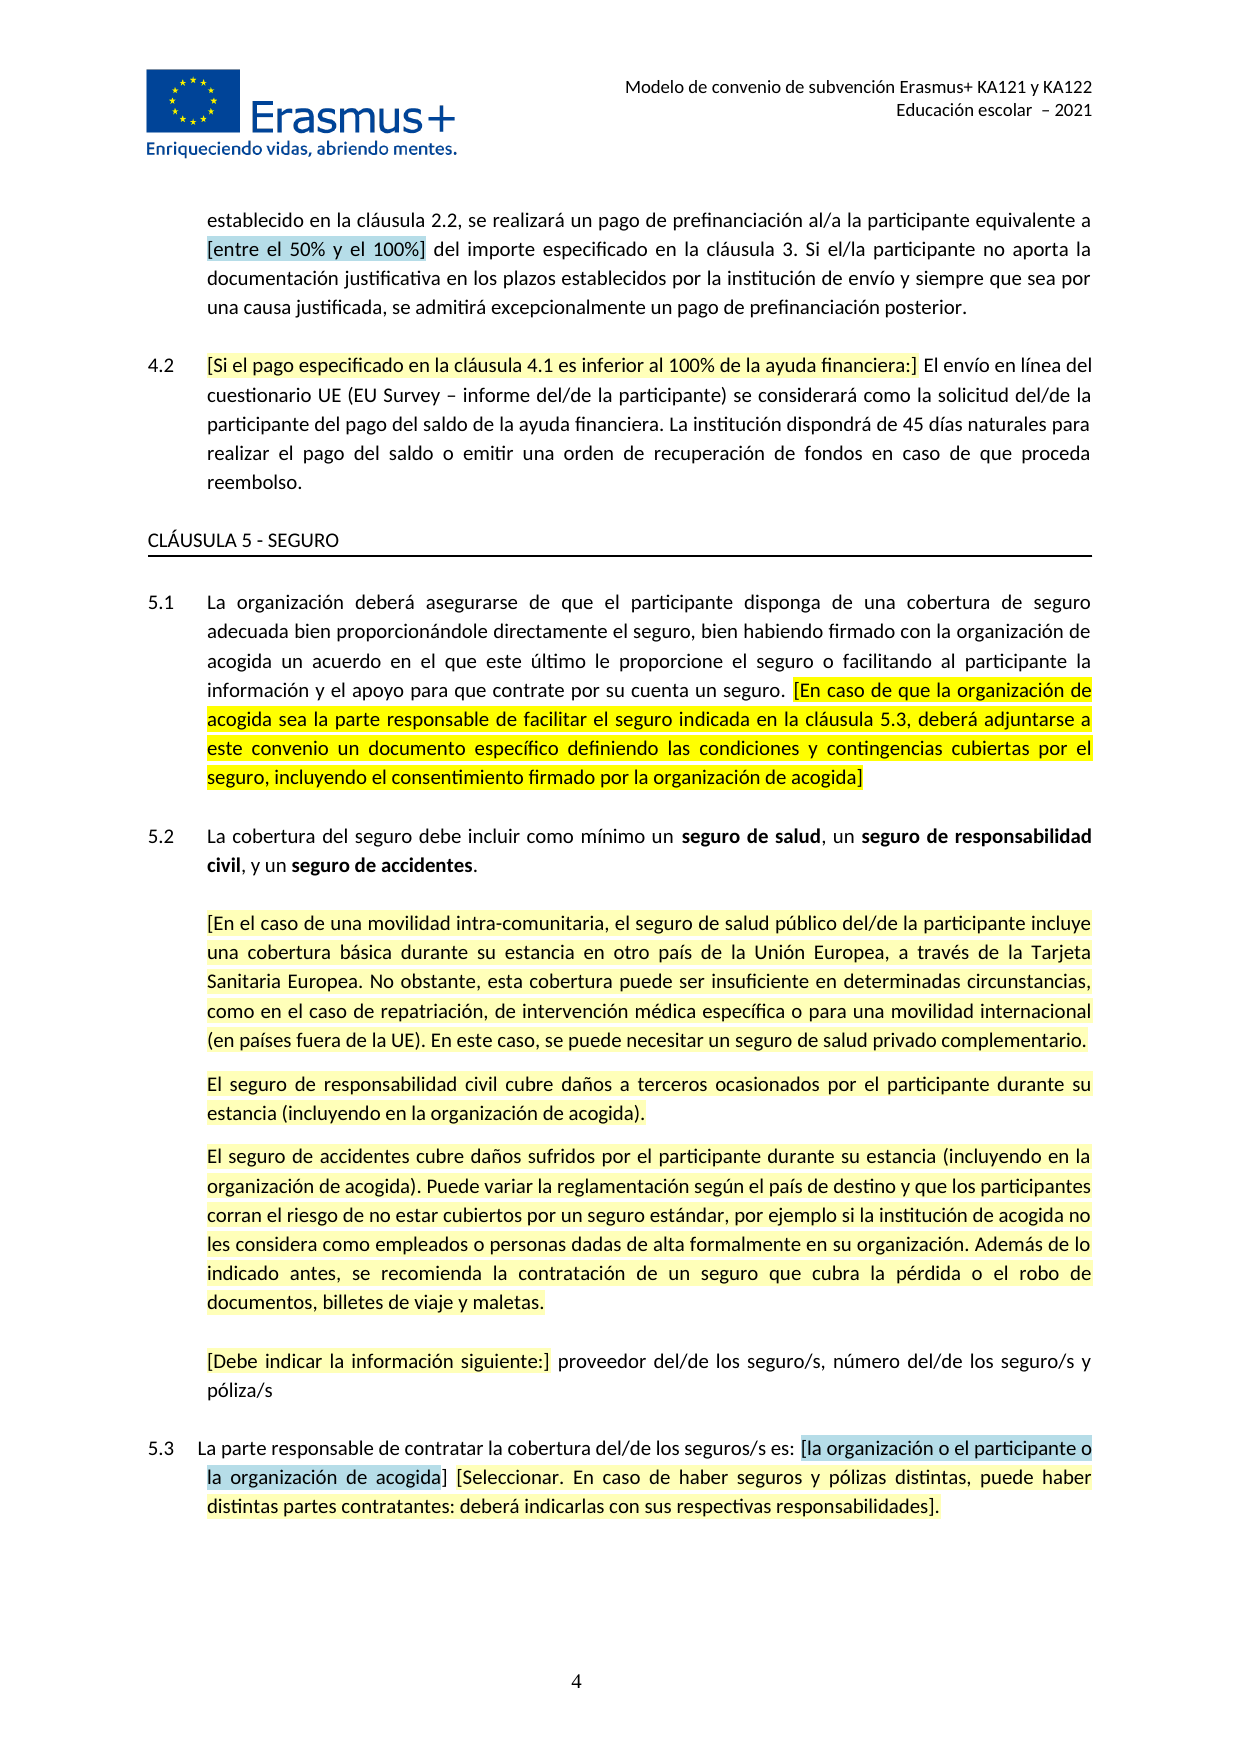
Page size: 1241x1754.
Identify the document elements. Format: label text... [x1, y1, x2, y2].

text 5.2 La cobertura del seguro debe incluir como mínimo un seguro de salud, un seguro de responsabilidad civil, y un seguro de accidentes. [148, 823, 1092, 877]
text 5.3 La parte responsable de contratar la cobertura del/de los seguros/s es: [la organización o el participante o la organización de acogida] [Seleccionar. En caso de haber seguros y pólizas distintas, puede haber distintas partes contratantes: deberá indicarlas con sus respectivas responsabilidades]. [148, 1435, 1092, 1519]
text El seguro de responsabilidad civil cubre daños a terceros ocasionados por el participante durante su estancia (incluyendo en la organización de acogida). [207, 1096, 1092, 1125]
text CLÁUSULA 5 - SEGURO [148, 528, 1092, 555]
text 4.2 [Si el pago especificado en la cláusula 4.1 es inferior al 100% de la ayuda financiera:] El envío en línea del cuestionario UE (EU Survey – informe del/de la participante) se considerará como la solicitud del/de la participante del pago del saldo de la ayuda financiera. La institución dispondrá de 45 días naturales para realizar el pago del saldo o emitir una orden de recuperación de fondos en caso de que proceda reembolso. [148, 353, 1092, 495]
text 5.1 La organización deberá asegurarse de que el participante disponga de una cobertura de seguro adecuada bien proporcionándole directamente el seguro, bien habiendo firmado con la organización de acogida un acuerdo en el que este último le proporcione el seguro o facilitando al participante la información y el apoyo para que contrate por su cuenta un seguro. [En caso de que la organización de acogida sea la parte responsable de facilitar el seguro indicada en la cláusula 5.3, deberá adjuntarse a este convenio un documento específico definiendo las condiciones y contingencias cubiertas por el seguro, incluyendo el consentimiento firmado por la organización de acogida] [148, 589, 1092, 790]
picture [144, 68, 460, 164]
text [Debe indicar la información siguiente:] proveedor del/de los seguro/s, número del/de los seguro/s y póliza/s [207, 1348, 1092, 1402]
